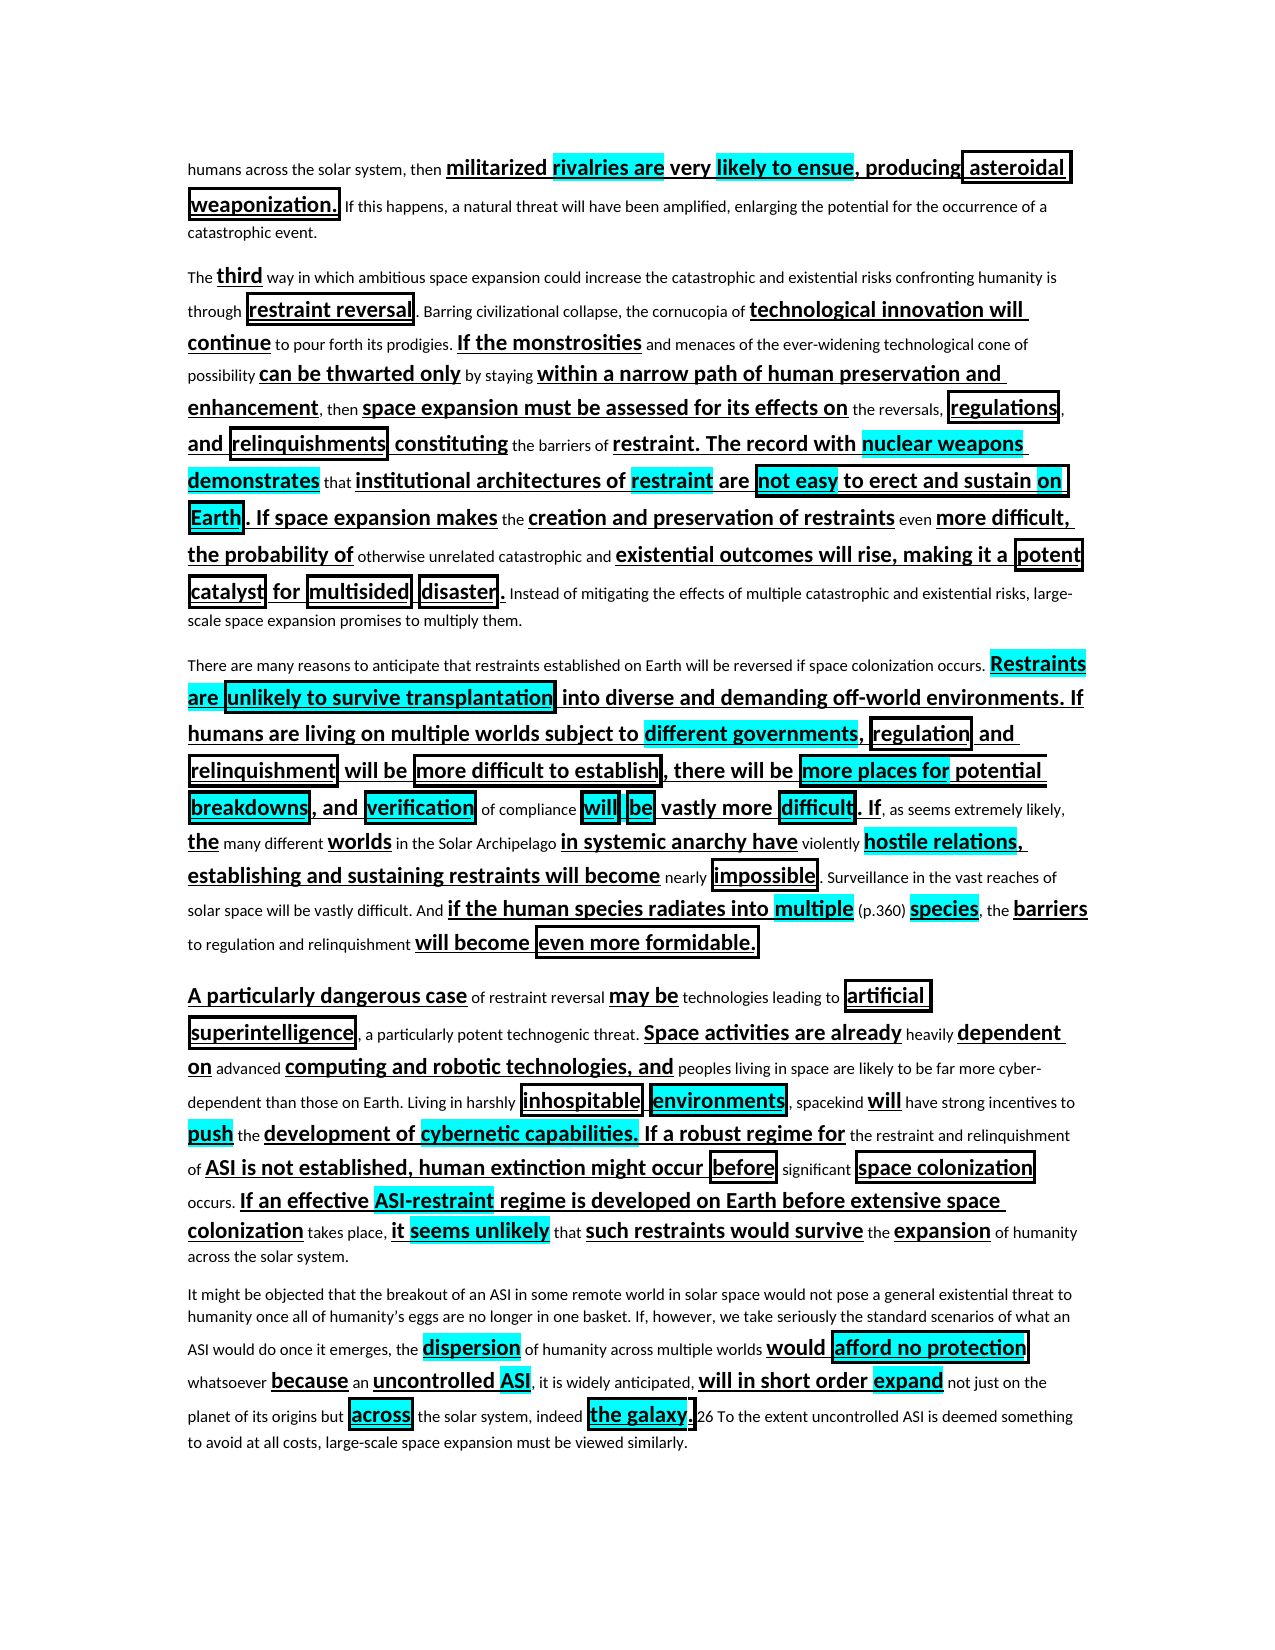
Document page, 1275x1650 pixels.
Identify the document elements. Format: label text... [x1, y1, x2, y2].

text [187, 150, 1087, 243]
text There are many reasons to anticipate that restraints established on Earth will be reversed if space colonization occurs. Restraints are unlikely to survive transplantation into diverse and demanding off-world environments. If humans are living on multiple worlds subject to different governments, regulation and relinquishment will be more difficult to establish, there will be more places for potential breakdowns, and verification of compliance will be vastly more difficult. If, as seems extremely likely, the many different worlds in the Solar Archipelago in systemic anarchy have violently hostile relations, establishing and sustaining restraints will become nearly impossible. Surveillance in the vast reaches of solar space will be vastly difficult. And if the human species radiates into multiple (p.360) species, the barriers to regulation and relinquishment will become even more formidable. [187, 649, 1087, 959]
text The third way in which ambitious space expansion could increase the catastrophic and existential risks confronting humanity is through restraint reversal. Barring civilizational collapse, the cornucopia of technological innovation will continue to pour forth its prodigies. If the monstrosities and menaces of the ever-widening technological cone of possibility can be thwarted only by staying within a narrow path of human preservation and enhancement, then space expansion must be assessed for its effects on the reversals, regulations, and relinquishments constituting the barriers of restraint. The record with nuclear weapons demonstrates that institutional architectures of restraint are not easy to erect and sustain on Earth. If space expansion makes the creation and preservation of restraints even more difficult, the probability of otherwise unrelated catastrophic and existential outcomes will rise, making it a potent catalyst for multisided disaster. Instead of mitigating the effects of multiple catastrophic and existential risks, large-scale space expansion promises to multiply them. [187, 261, 1087, 631]
text It might be objected that the breakout of an ASI in some remote world in solar space would not pose a general existential threat to humanity once all of humanity’s eggs are no longer in one basket. If, however, we take seriously the standard scenarios of what an ASI would do once it emerges, the dispersion of humanity across multiple worlds would afford no protection whatsoever because an uncontrolled ASI, it is widely anticipated, will in short order expand not just on the planet of its origins but across the solar system, indeed the galaxy.26 To the extent uncontrolled ASI is deemed something to avoid at all costs, large-scale space expansion must be viewed similarly. [187, 1284, 1087, 1453]
text A particularly dangerous case of restraint reversal may be technologies leading to artificial superintelligence, a particularly potent technogenic threat. Space activities are already heavily dependent on advanced computing and robotic technologies, and peoples living in space are likely to be far more cyber-dependent than those on Earth. Living in harshly inhospitable environments, spacekind will have strong incentives to push the development of cybernetic capabilities. If a robust regime for the restraint and relinquishment of ASI is not established, human extinction might occur before significant space colonization occurs. If an effective ASI-restraint regime is developed on Earth before extensive space colonization takes place, it seems unlikely that such restraints would survive the expansion of humanity across the solar system. [187, 978, 1087, 1266]
